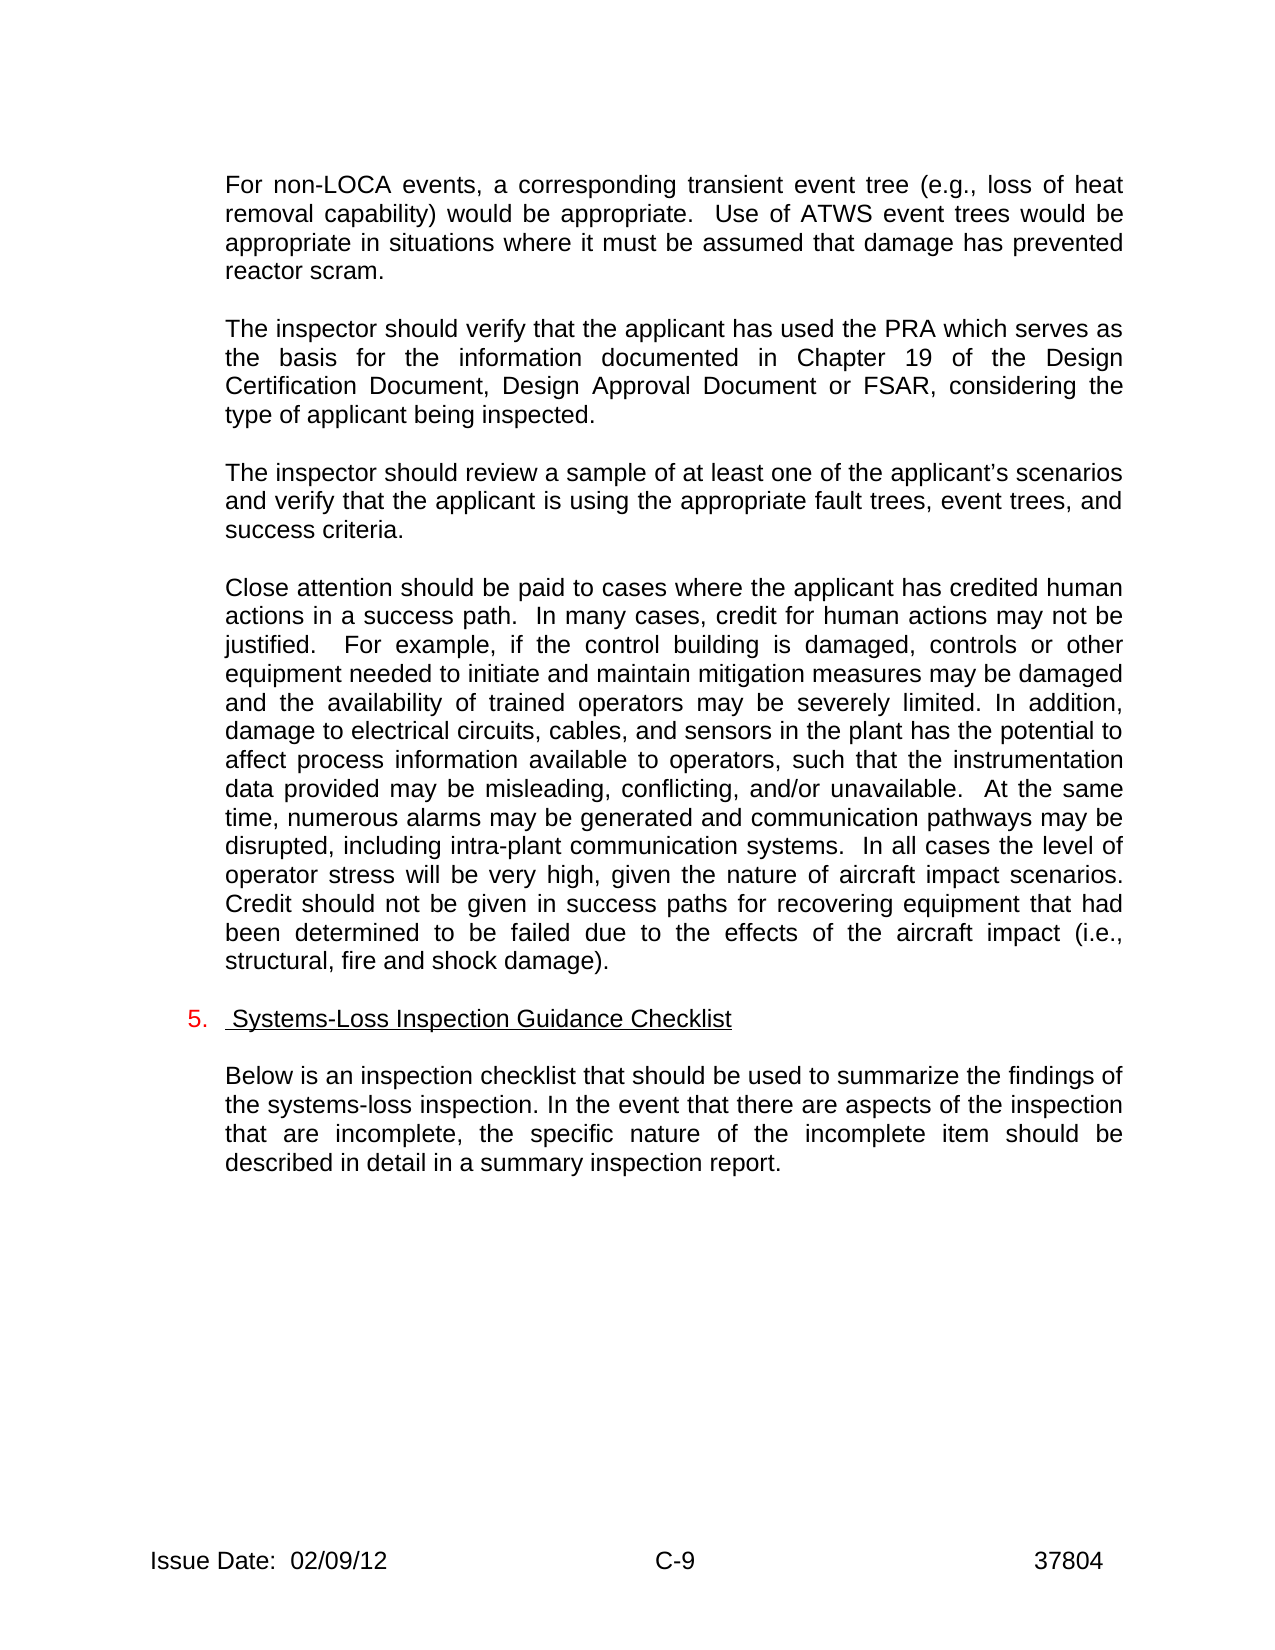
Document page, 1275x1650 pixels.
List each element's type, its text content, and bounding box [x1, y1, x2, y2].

text Close attention should be paid to cases where the applicant has credited human actions in a success path. In many cases, credit for human actions may not be justified. For example, if the control building is damaged, controls or other equipment needed to initiate and maintain mitigation measures may be damaged and the availability of trained operators may be severely limited. In addition, damage to electrical circuits, cables, and sensors in the plant has the potential to affect process information available to operators, such that the instrumentation data provided may be misleading, conflicting, and/or unavailable. At the same time, numerous alarms may be generated and communication pathways may be disrupted, including intra-plant communication systems. In all cases the level of operator stress will be very high, given the nature of aircraft impact scenarios. Credit should not be given in success paths for recovering equipment that had been determined to be failed due to the effects of the aircraft impact (i.e., structural, fire and shock damage). [225, 572, 1125, 975]
text 5. Systems-Loss Inspection Guidance Checklist [150, 1004, 1125, 1032]
text For non-LOCA events, a corresponding transient event tree (e.g., loss of heat removal capability) would be appropriate. Use of ATWS event trees would be appropriate in situations where it must be assumed that damage has prevented reactor scram. [225, 170, 1125, 285]
text The inspector should review a sample of at least one of the applicant’s scenarios and verify that the applicant is using the appropriate fault trees, event trees, and success criteria. [225, 457, 1125, 544]
text The inspector should verify that the applicant has used the PRA which serves as the basis for the information documented in Chapter 19 of the Design Certification Document, Design Approval Document or FSAR, considering the type of applicant being inspected. [225, 314, 1125, 429]
text Below is an inspection checklist that should be used to summarize the findings of the systems-loss inspection. In the event that there are aspects of the inspection that are incomplete, the specific nature of the incomplete item should be described in detail in a summary inspection report. [225, 1061, 1125, 1176]
